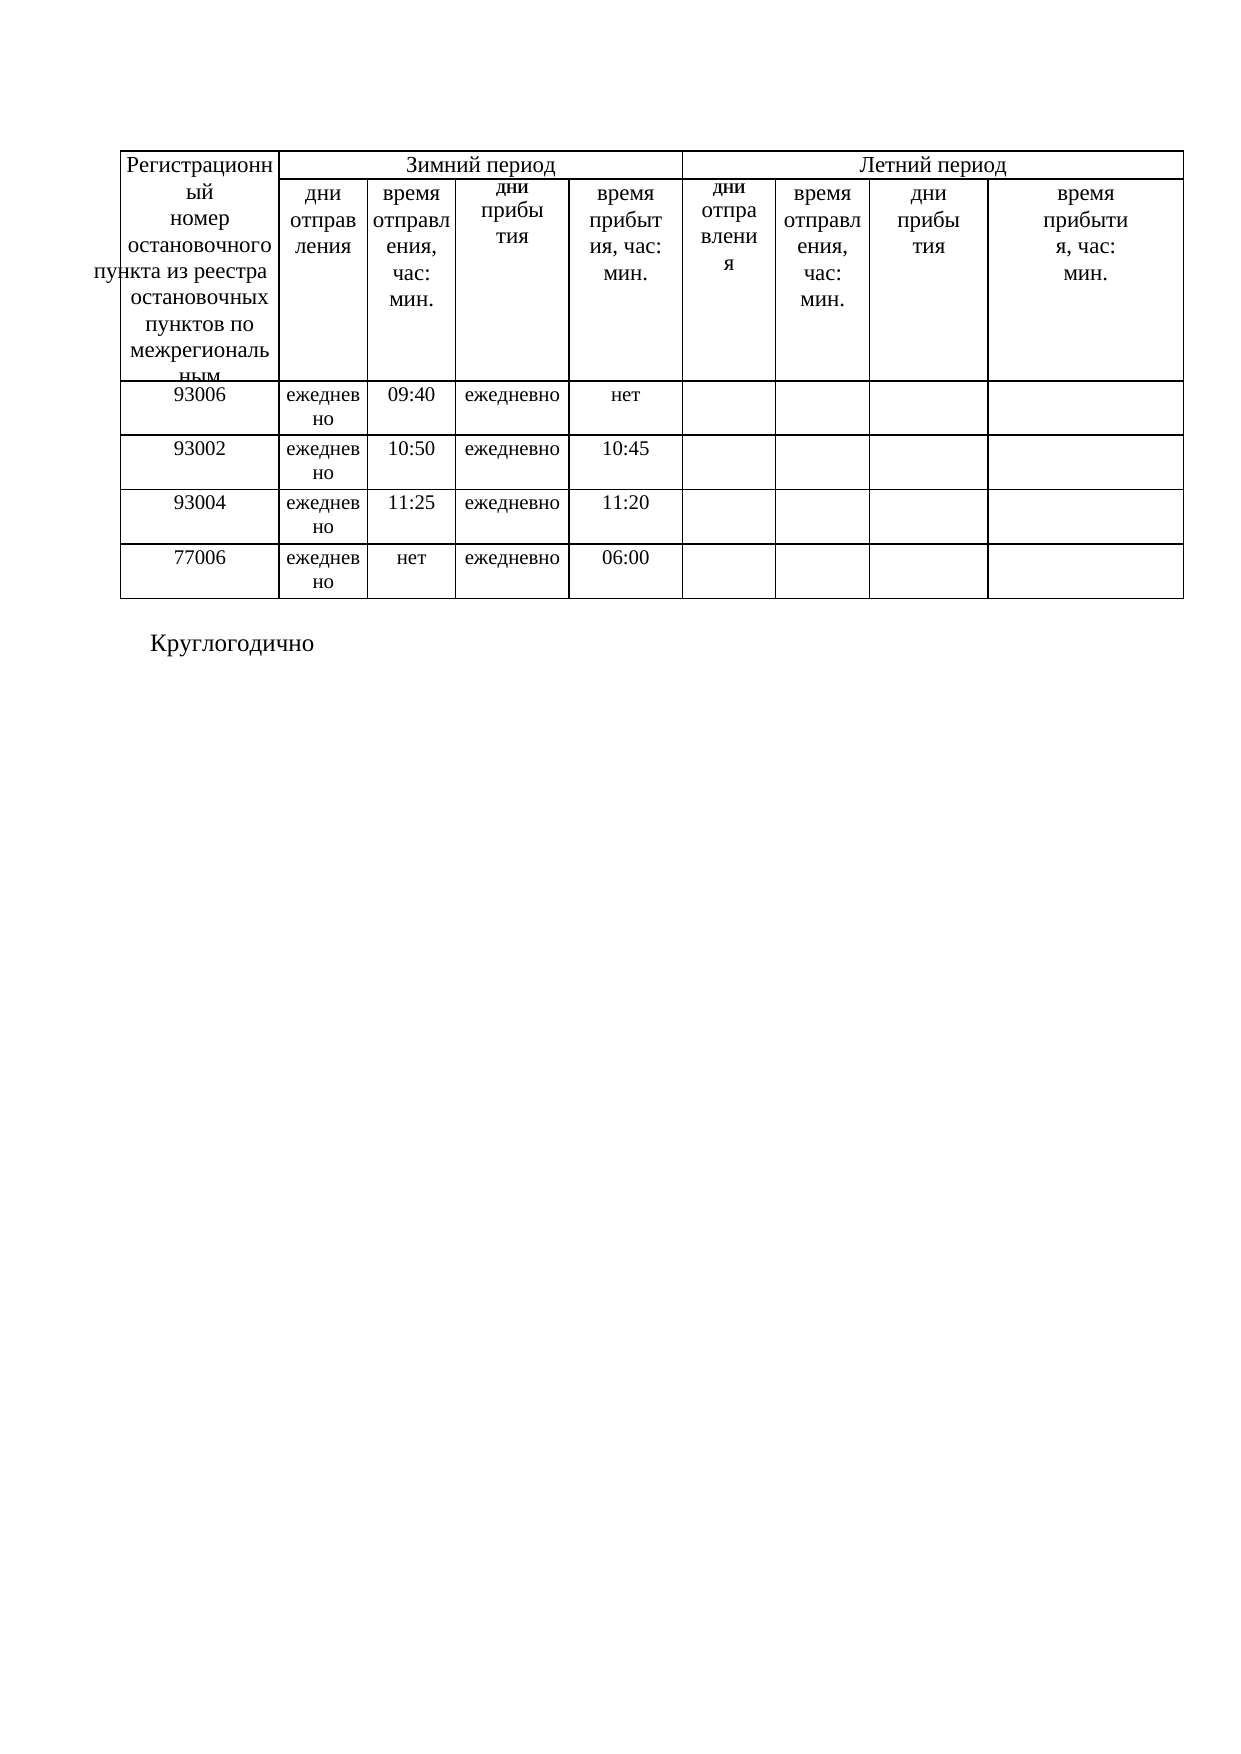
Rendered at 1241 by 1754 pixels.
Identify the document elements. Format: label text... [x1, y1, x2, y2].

table_cell [870, 545, 987, 597]
table_cell дни прибы тия [870, 180, 987, 380]
table_header Зимний период [280, 152, 682, 178]
table_cell время отправл ения, час: мин. [368, 180, 455, 380]
table_cell 06:00 [570, 545, 682, 597]
table_cell 93004 [121, 490, 278, 543]
table_cell [989, 545, 1183, 597]
table_cell ежедневно [280, 382, 367, 434]
table_cell [870, 436, 987, 489]
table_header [121, 152, 278, 380]
table_cell ежедневно [456, 545, 568, 597]
table_cell время прибыт ия, час: мин. [570, 180, 682, 380]
table_cell 93002 [121, 436, 278, 489]
table_cell [683, 545, 775, 597]
table_cell ДНИ прибы тия [456, 180, 568, 380]
table_cell время отправл ения, час: мин. [776, 180, 869, 380]
table_cell ежедневно [456, 436, 568, 489]
table_cell 09:40 [368, 382, 455, 434]
table_cell [683, 382, 775, 434]
table_cell ежедневно [280, 490, 367, 543]
table_cell [870, 490, 987, 543]
table_cell время прибыти я, час: мин. [989, 180, 1183, 380]
table_cell ежедневно [456, 382, 568, 434]
table_cell 10:50 [368, 436, 455, 489]
table_cell [776, 490, 869, 543]
text Круглогодично [150, 628, 1090, 657]
table_cell [683, 490, 775, 543]
table_cell 11:25 [368, 490, 455, 543]
table_cell [989, 436, 1183, 489]
table_cell 11:20 [570, 490, 682, 543]
table_cell 93006 [121, 382, 278, 434]
table_cell 10:45 [570, 436, 682, 489]
table_cell [989, 382, 1183, 434]
table_cell ежедневно [280, 545, 367, 597]
table_cell ежедневно [280, 436, 367, 489]
table_cell [776, 436, 869, 489]
table_header Летний период [683, 152, 1183, 178]
table_cell ежедневно [456, 490, 568, 543]
table_cell дни отправ ления [280, 180, 367, 380]
table_cell [870, 382, 987, 434]
table_cell 77006 [121, 545, 278, 597]
table_cell [683, 436, 775, 489]
table_cell [776, 382, 869, 434]
table_cell [989, 490, 1183, 543]
table_cell нет [570, 382, 682, 434]
table_cell [776, 545, 869, 597]
table_cell нет [368, 545, 455, 597]
table_cell ДНИ отпра влени я [683, 180, 775, 380]
